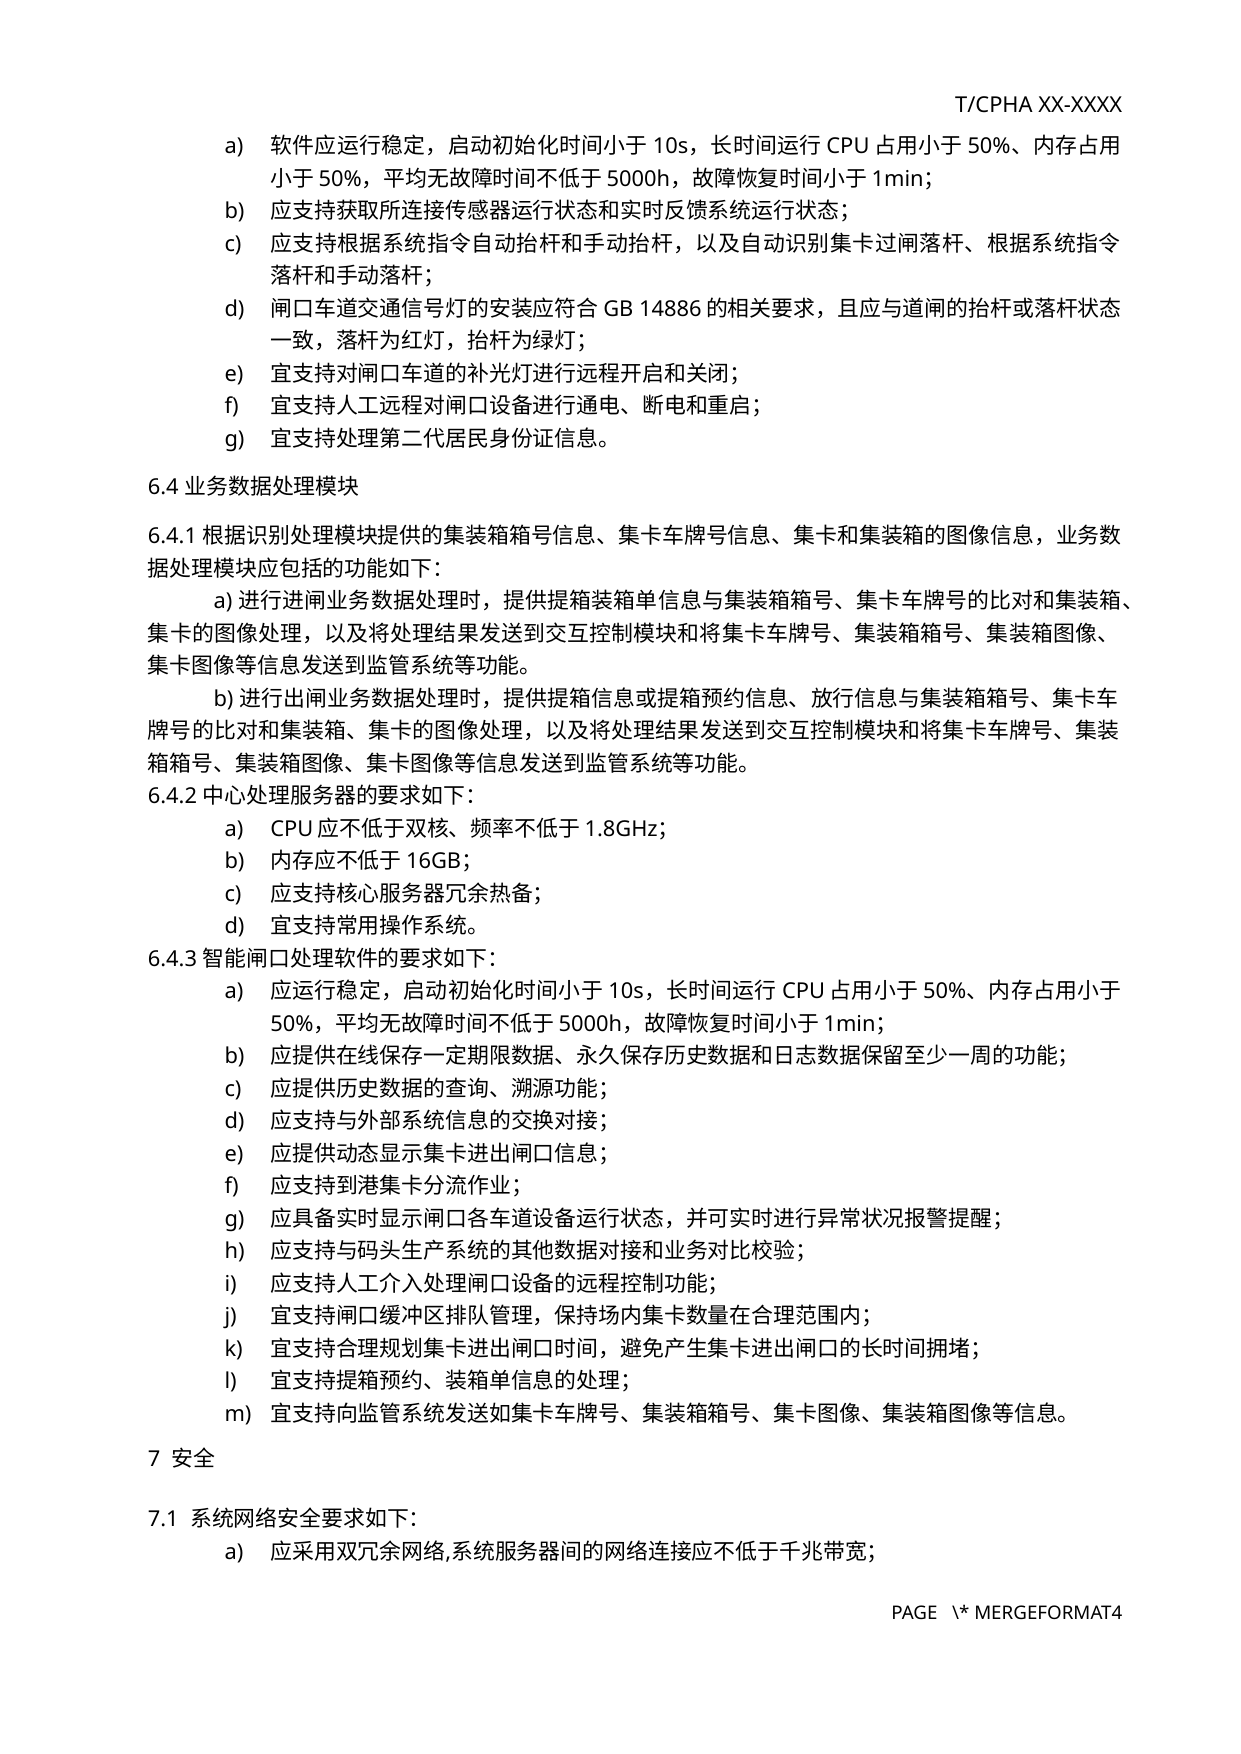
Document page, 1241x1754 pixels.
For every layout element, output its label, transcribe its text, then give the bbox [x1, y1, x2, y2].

list 软件应运行稳定，启动初始化时间小于10s，长时间运行CPU占用小于50%、内存占用小于50%，平均无故障时间不低于5000h，故障恢复时间小于1min； [224, 128, 1122, 193]
list 宜支持提箱预约、装箱单信息的处理； [224, 1363, 1122, 1395]
text 7.1 系统网络安全要求如下： [148, 1501, 1122, 1533]
list 内存应不低于16GB； [224, 843, 1122, 875]
list 宜支持处理第二代居民身份证信息。 [224, 420, 1122, 453]
subtitle 7 安全 [148, 1440, 1122, 1473]
list 宜支持合理规划集卡进出闸口时间，避免产生集卡进出闸口的长时间拥堵； [224, 1330, 1122, 1363]
list 应支持获取所连接传感器运行状态和实时反馈系统运行状态； [224, 193, 1122, 225]
list 应支持人工介入处理闸口设备的远程控制功能； [224, 1265, 1122, 1298]
list 宜支持常用操作系统。 [224, 908, 1122, 940]
text b) 进行出闸业务数据处理时，提供提箱信息或提箱预约信息、放行信息与集装箱箱号、集卡车牌号的比对和集装箱、集卡的图像处理，以及将处理结果发送到交互控制模块和将集卡车牌号、集装箱箱号、集装箱图像、集卡图像等信息发送到监管系统等功能。 [148, 680, 1122, 778]
list 应运行稳定，启动初始化时间小于10s，长时间运行CPU占用小于50%、内存占用小于50%，平均无故障时间不低于5000h，故障恢复时间小于1min； [224, 973, 1122, 1038]
list 应支持根据系统指令自动抬杆和手动抬杆，以及自动识别集卡过闸落杆、根据系统指令落杆和手动落杆； [224, 225, 1122, 290]
list CPU应不低于双核、频率不低于1.8GHz； [224, 810, 1122, 843]
text 6.4.1 根据识别处理模块提供的集装箱箱号信息、集卡车牌号信息、集卡和集装箱的图像信息，业务数据处理模块应包括的功能如下： [148, 518, 1122, 583]
list 应提供在线保存一定期限数据、永久保存历史数据和日志数据保留至少一周的功能； [224, 1038, 1122, 1070]
list 宜支持对闸口车道的补光灯进行远程开启和关闭； [224, 355, 1122, 388]
text a) 进行进闸业务数据处理时，提供提箱装箱单信息与集装箱箱号、集卡车牌号的比对和集装箱、集卡的图像处理，以及将处理结果发送到交互控制模块和将集卡车牌号、集装箱箱号、集装箱图像、集卡图像等信息发送到监管系统等功能。 [148, 583, 1122, 680]
text 6.4 业务数据处理模块 [148, 469, 1122, 501]
text 6.4.2 中心处理服务器的要求如下： [148, 778, 1122, 810]
list 应支持与码头生产系统的其他数据对接和业务对比校验； [224, 1233, 1122, 1265]
list 闸口车道交通信号灯的安装应符合GB 14886的相关要求，且应与道闸的抬杆或落杆状态一致，落杆为红灯，抬杆为绿灯； [224, 290, 1122, 355]
list 应采用双冗余网络,系统服务器间的网络连接应不低于千兆带宽； [224, 1533, 1122, 1566]
list 应提供历史数据的查询、溯源功能； [224, 1070, 1122, 1103]
list 应支持到港集卡分流作业； [224, 1168, 1122, 1200]
list 应支持与外部系统信息的交换对接； [224, 1103, 1122, 1135]
list 应具备实时显示闸口各车道设备运行状态，并可实时进行异常状况报警提醒； [224, 1200, 1122, 1233]
list 宜支持人工远程对闸口设备进行通电、断电和重启； [224, 388, 1122, 420]
text 6.4.3 智能闸口处理软件的要求如下： [148, 940, 1122, 973]
list 应支持核心服务器冗余热备； [224, 875, 1122, 908]
list 应提供动态显示集卡进出闸口信息； [224, 1135, 1122, 1168]
list 宜支持闸口缓冲区排队管理，保持场内集卡数量在合理范围内； [224, 1298, 1122, 1330]
list 宜支持向监管系统发送如集卡车牌号、集装箱箱号、集卡图像、集装箱图像等信息。 [224, 1395, 1122, 1428]
